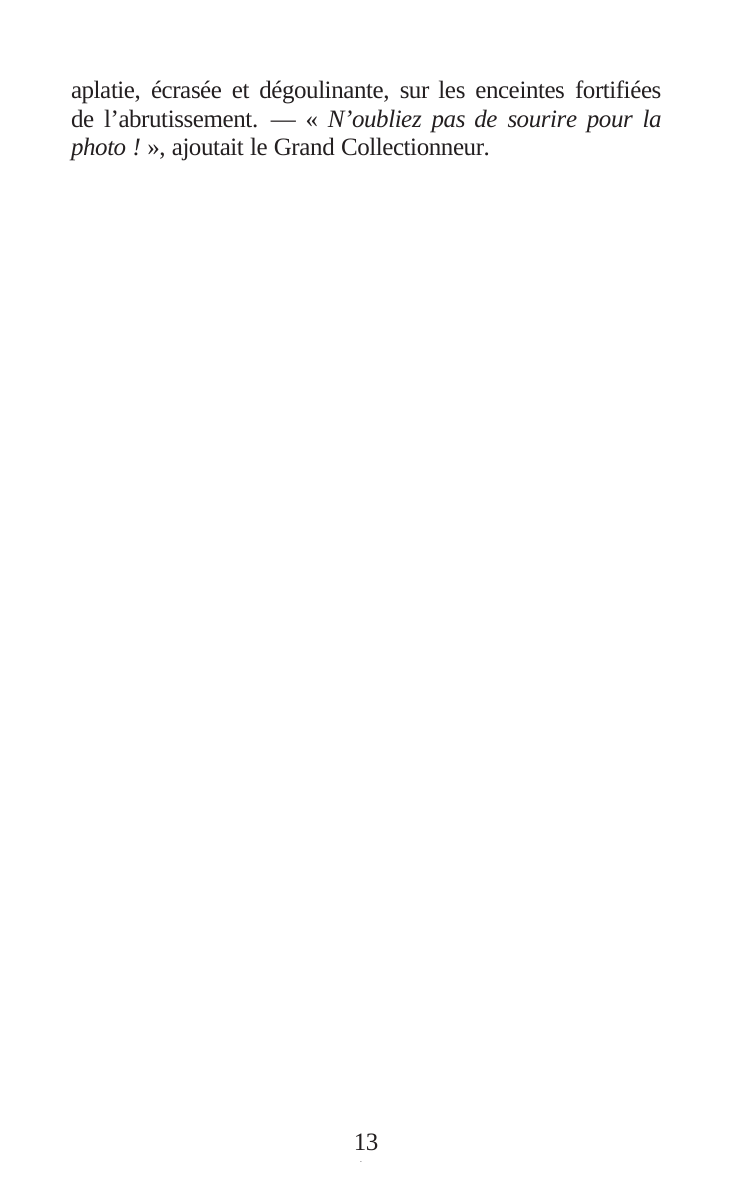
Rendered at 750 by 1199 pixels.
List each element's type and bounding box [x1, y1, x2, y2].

text [71, 75, 662, 161]
